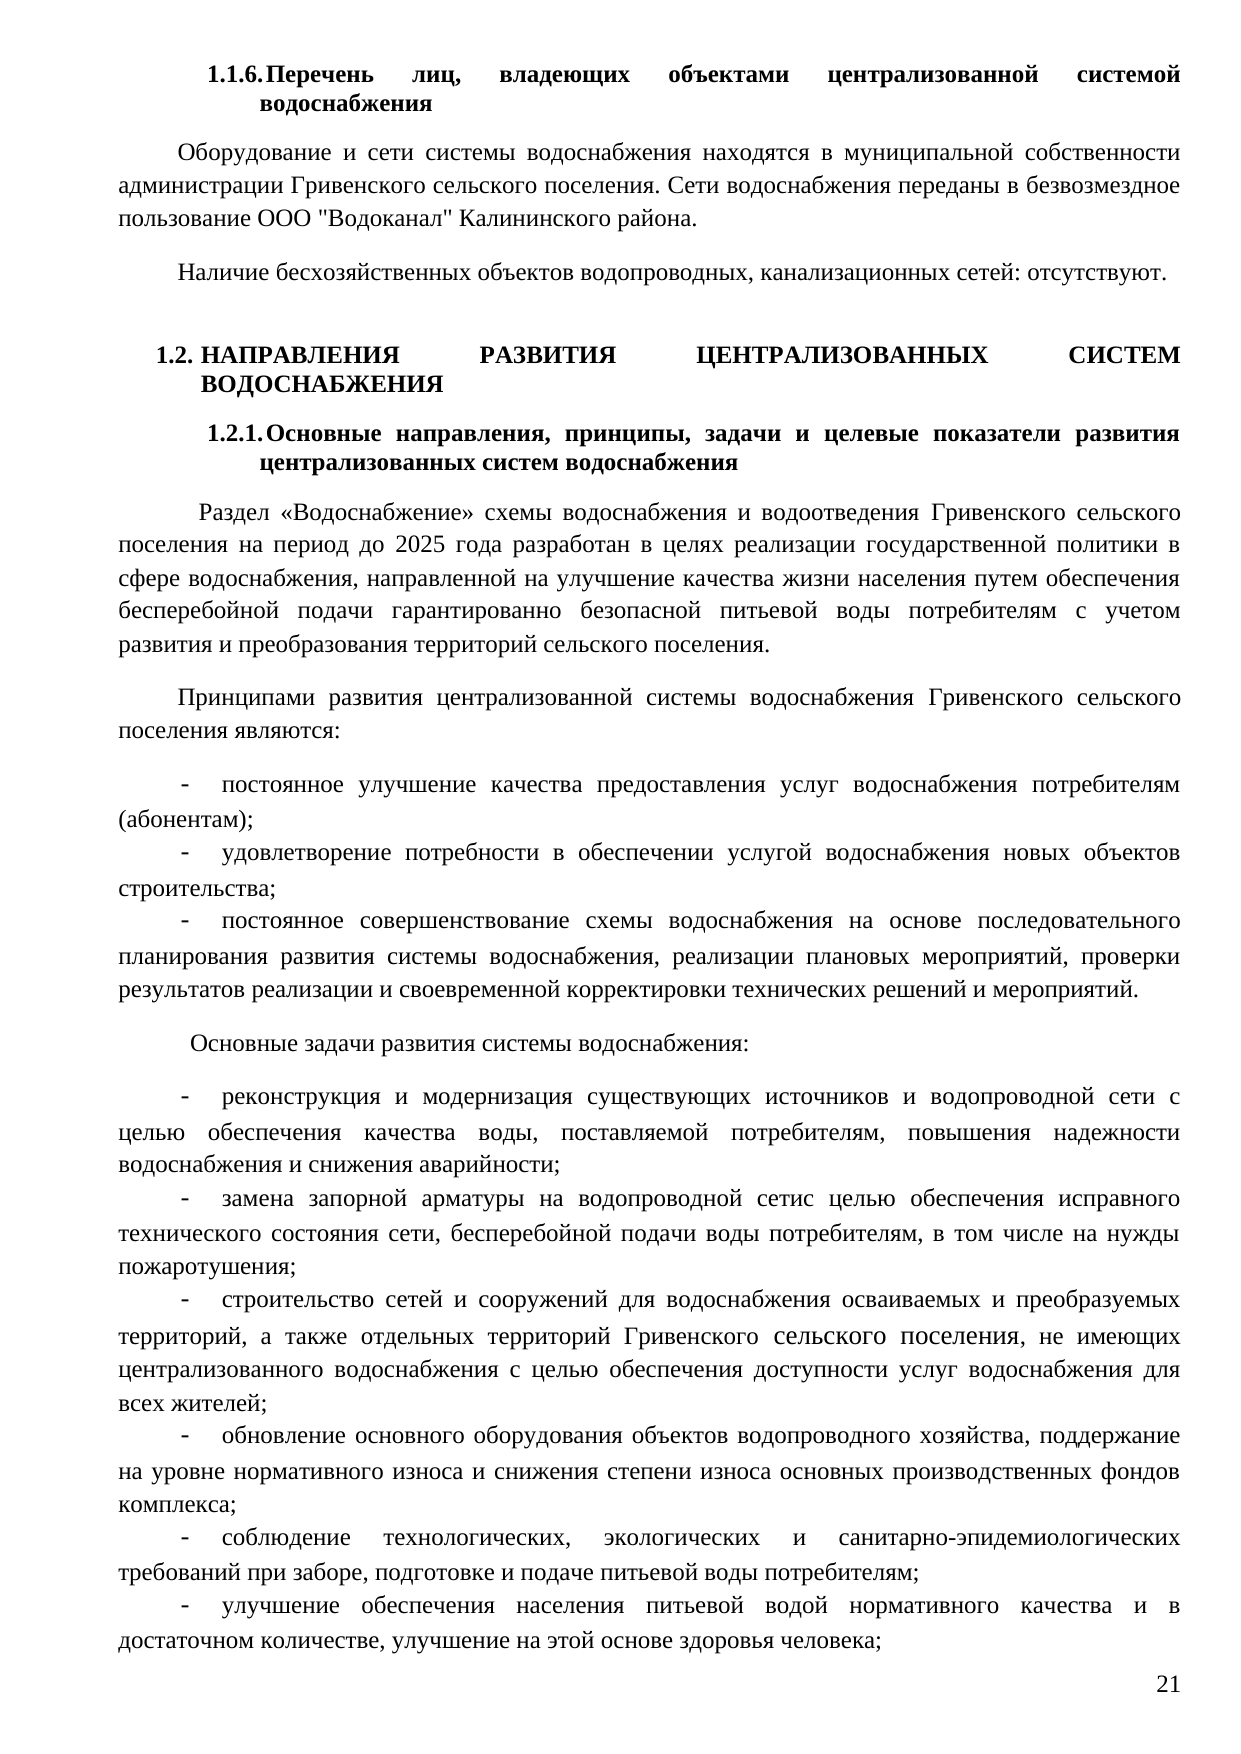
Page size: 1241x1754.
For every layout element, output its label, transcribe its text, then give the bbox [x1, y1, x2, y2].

text Оборудование и сети системы водоснабжения находятся в муниципальной собственности администрации Гривенского сельского поселения. Сети водоснабжения переданы в безвозмездное пользование ООО "Водоканал" Калининского района. [118, 137, 1181, 232]
text Наличие бесхозяйственных объектов водопроводных, канализационных сетей: отсутствуют. [118, 257, 1181, 286]
subtitle Основные направления, принципы, задачи и целевые показатели развития централизованных систем водоснабжения [207, 418, 1181, 476]
list реконструкция и модернизация существующих источников и водопроводной сети с целью обеспечения качества воды, поставляемой потребителям, повышения надежности водоснабжения и снижения аварийности; [118, 1081, 1181, 1178]
list строительство сетей и сооружений для водоснабжения осваиваемых и преобразуемых территорий, а также отдельных территорий Гривенского сельского поселения, не имеющих централизованного водоснабжения с целью обеспечения доступности услуг водоснабжения для всех жителей; [118, 1284, 1181, 1416]
list постоянное улучшение качества предоставления услуг водоснабжения потребителям (абонентам); [118, 769, 1181, 833]
text Принципами развития централизованной системы водоснабжения Гривенского сельского поселения являются: [118, 682, 1181, 744]
list соблюдение технологических, экологических и санитарно-эпидемиологических требований при заборе, подготовке и подаче питьевой воды потребителям; [118, 1522, 1181, 1586]
list обновление основного оборудования объектов водопроводного хозяйства, поддержание на уровне нормативного износа и снижения степени износа основных производственных фондов комплекса; [118, 1421, 1181, 1517]
text Раздел «Водоснабжение» схемы водоснабжения и водоотведения Гривенского сельского поселения на период до 2025 года разработан в целях реализации государственной политики в сфере водоснабжения, направленной на улучшение качества жизни населения путем обеспечения бесперебойной подачи гарантированно безопасной питьевой воды потребителям с учетом развития и преобразования территорий сельского поселения. [118, 497, 1181, 657]
list замена запорной арматуры на водопроводной сетис целью обеспечения исправного технического состояния сети, бесперебойной подачи воды потребителям, в том числе на нужды пожаротушения; [118, 1183, 1181, 1279]
list улучшение обеспечения населения питьевой водой нормативного качества и в достаточном количестве, улучшение на этой основе здоровья человека; [118, 1590, 1181, 1654]
subtitle Перечень лиц, владеющих объектами централизованной системой водоснабжения [207, 59, 1181, 117]
subtitle НАПРАВЛЕНИЯ РАЗВИТИЯ ЦЕНТРАЛИЗОВАННЫХ СИСТЕМ ВОДОСНАБЖЕНИЯ [156, 340, 1181, 397]
text Основные задачи развития системы водоснабжения: [118, 1028, 1181, 1056]
list удовлетворение потребности в обеспечении услугой водоснабжения новых объектов строительства; [118, 837, 1181, 901]
list постоянное совершенствование схемы водоснабжения на основе последовательного планирования развития системы водоснабжения, реализации плановых мероприятий, проверки результатов реализации и своевременной корректировки технических решений и мероприятий. [118, 906, 1181, 1002]
